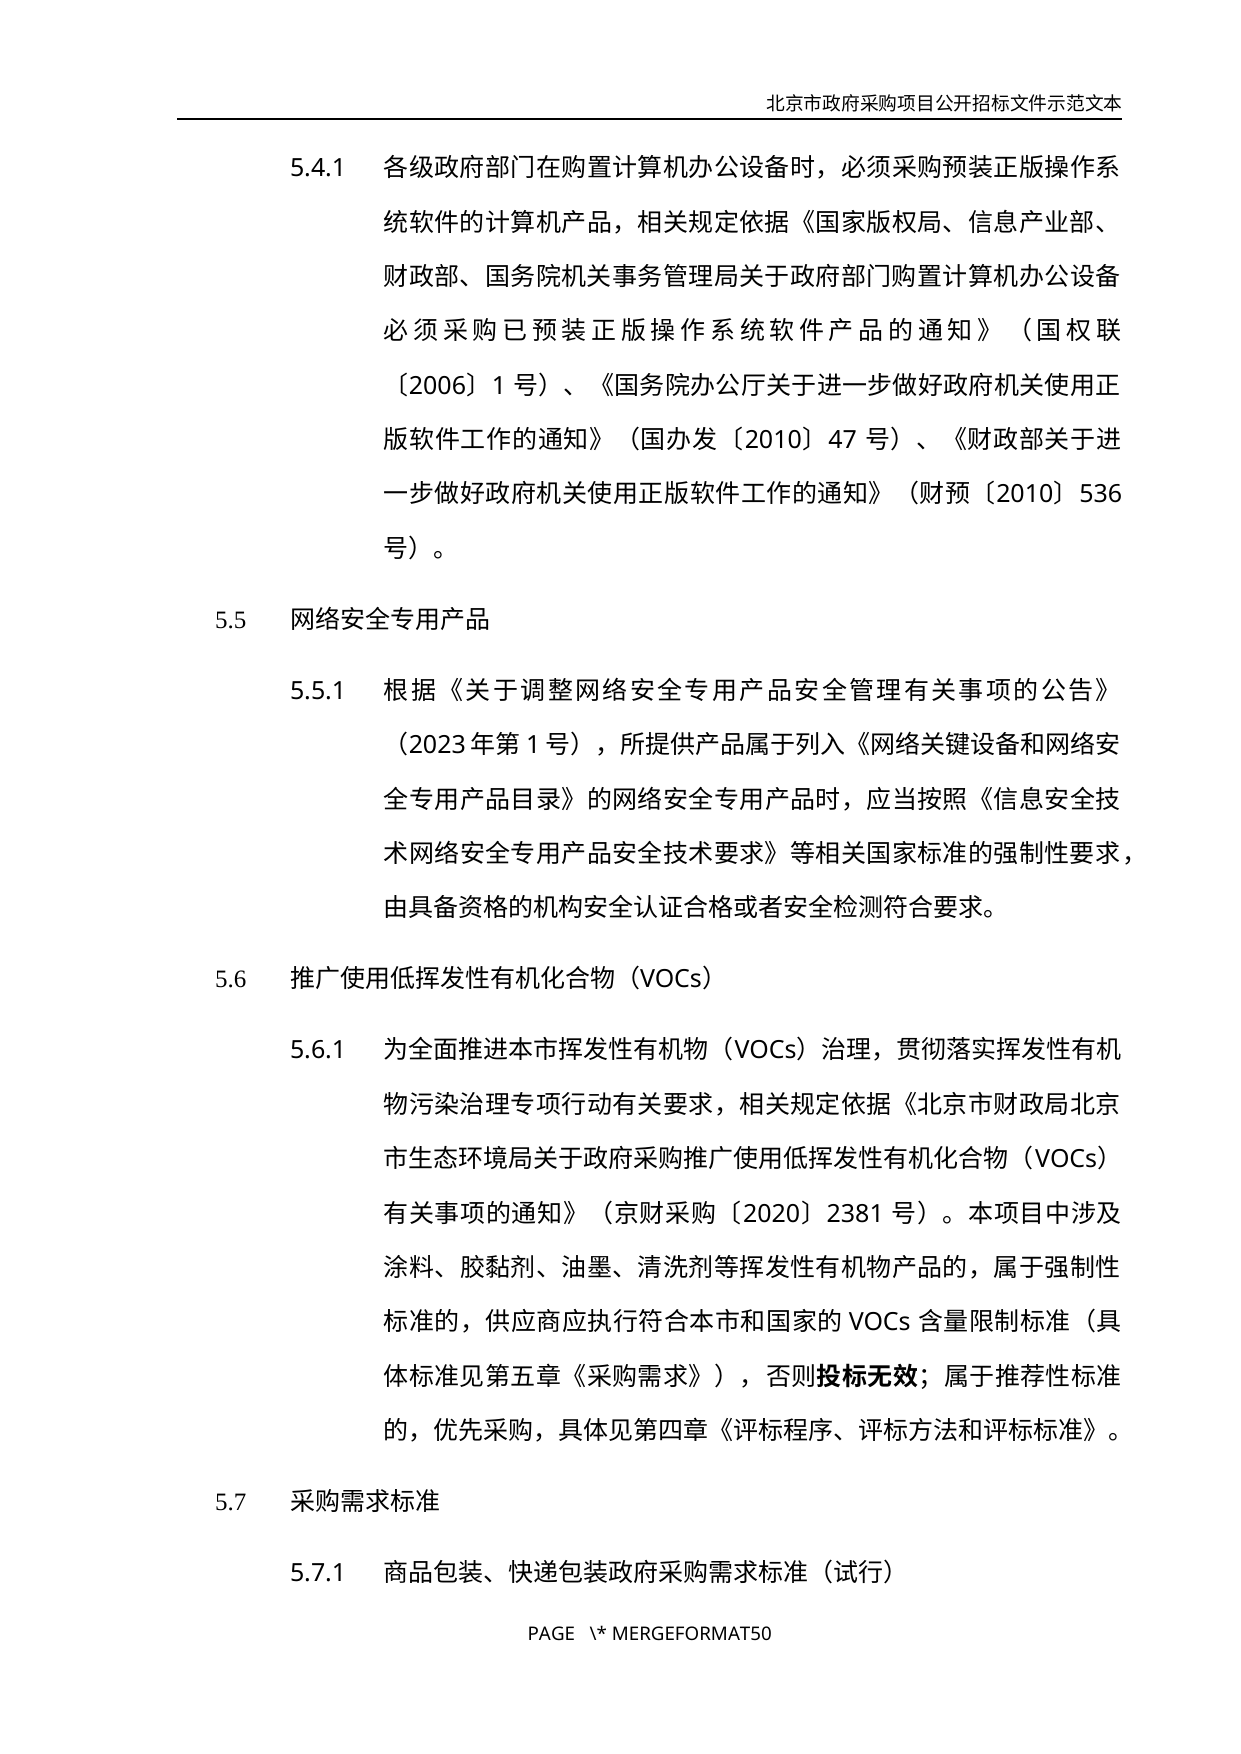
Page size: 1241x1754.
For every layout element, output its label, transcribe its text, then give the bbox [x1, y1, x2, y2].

list 各级政府部门在购置计算机办公设备时，必须采购预装正版操作系统软件的计算机产品，相关规定依据《国家版权局、信息产业部、财政部、国务院机关事务管理局关于政府部门购置计算机办公设备必须采购已预装正版操作系统软件产品的通知》（国权联〔2006〕1 号）、《国务院办公厅关于进一步做好政府机关使用正版软件工作的通知》（国办发〔2010〕47 号）、《财政部关于进一步做好政府机关使用正版软件工作的通知》（财预〔2010〕536 号）。 [290, 148, 1122, 564]
list 推广使用低挥发性有机化合物（VOCs） [215, 959, 1122, 995]
list 商品包装、快递包装政府采购需求标准（试行） [290, 1553, 1122, 1589]
list 采购需求标准 [215, 1482, 1122, 1518]
list 根据《关于调整网络安全专用产品安全管理有关事项的公告》（2023年第1号），所提供产品属于列入《网络关键设备和网络安全专用产品目录》的网络安全专用产品时，应当按照《信息安全技术网络安全专用产品安全技术要求》等相关国家标准的强制性要求，由具备资格的机构安全认证合格或者安全检测符合要求。 [290, 670, 1122, 924]
list 为全面推进本市挥发性有机物（VOCs）治理，贯彻落实挥发性有机物污染治理专项行动有关要求，相关规定依据《北京市财政局北京市生态环境局关于政府采购推广使用低挥发性有机化合物（VOCs）有关事项的通知》（京财采购〔2020〕2381 号）。本项目中涉及涂料、胶黏剂、油墨、清洗剂等挥发性有机物产品的，属于强制性标准的，供应商应执行符合本市和国家的VOCs 含量限制标准（具体标准见第五章《采购需求》），否则投标无效；属于推荐性标准的，优先采购，具体见第四章《评标程序、评标方法和评标标准》。 [290, 1030, 1122, 1447]
list 网络安全专用产品 [215, 599, 1122, 636]
